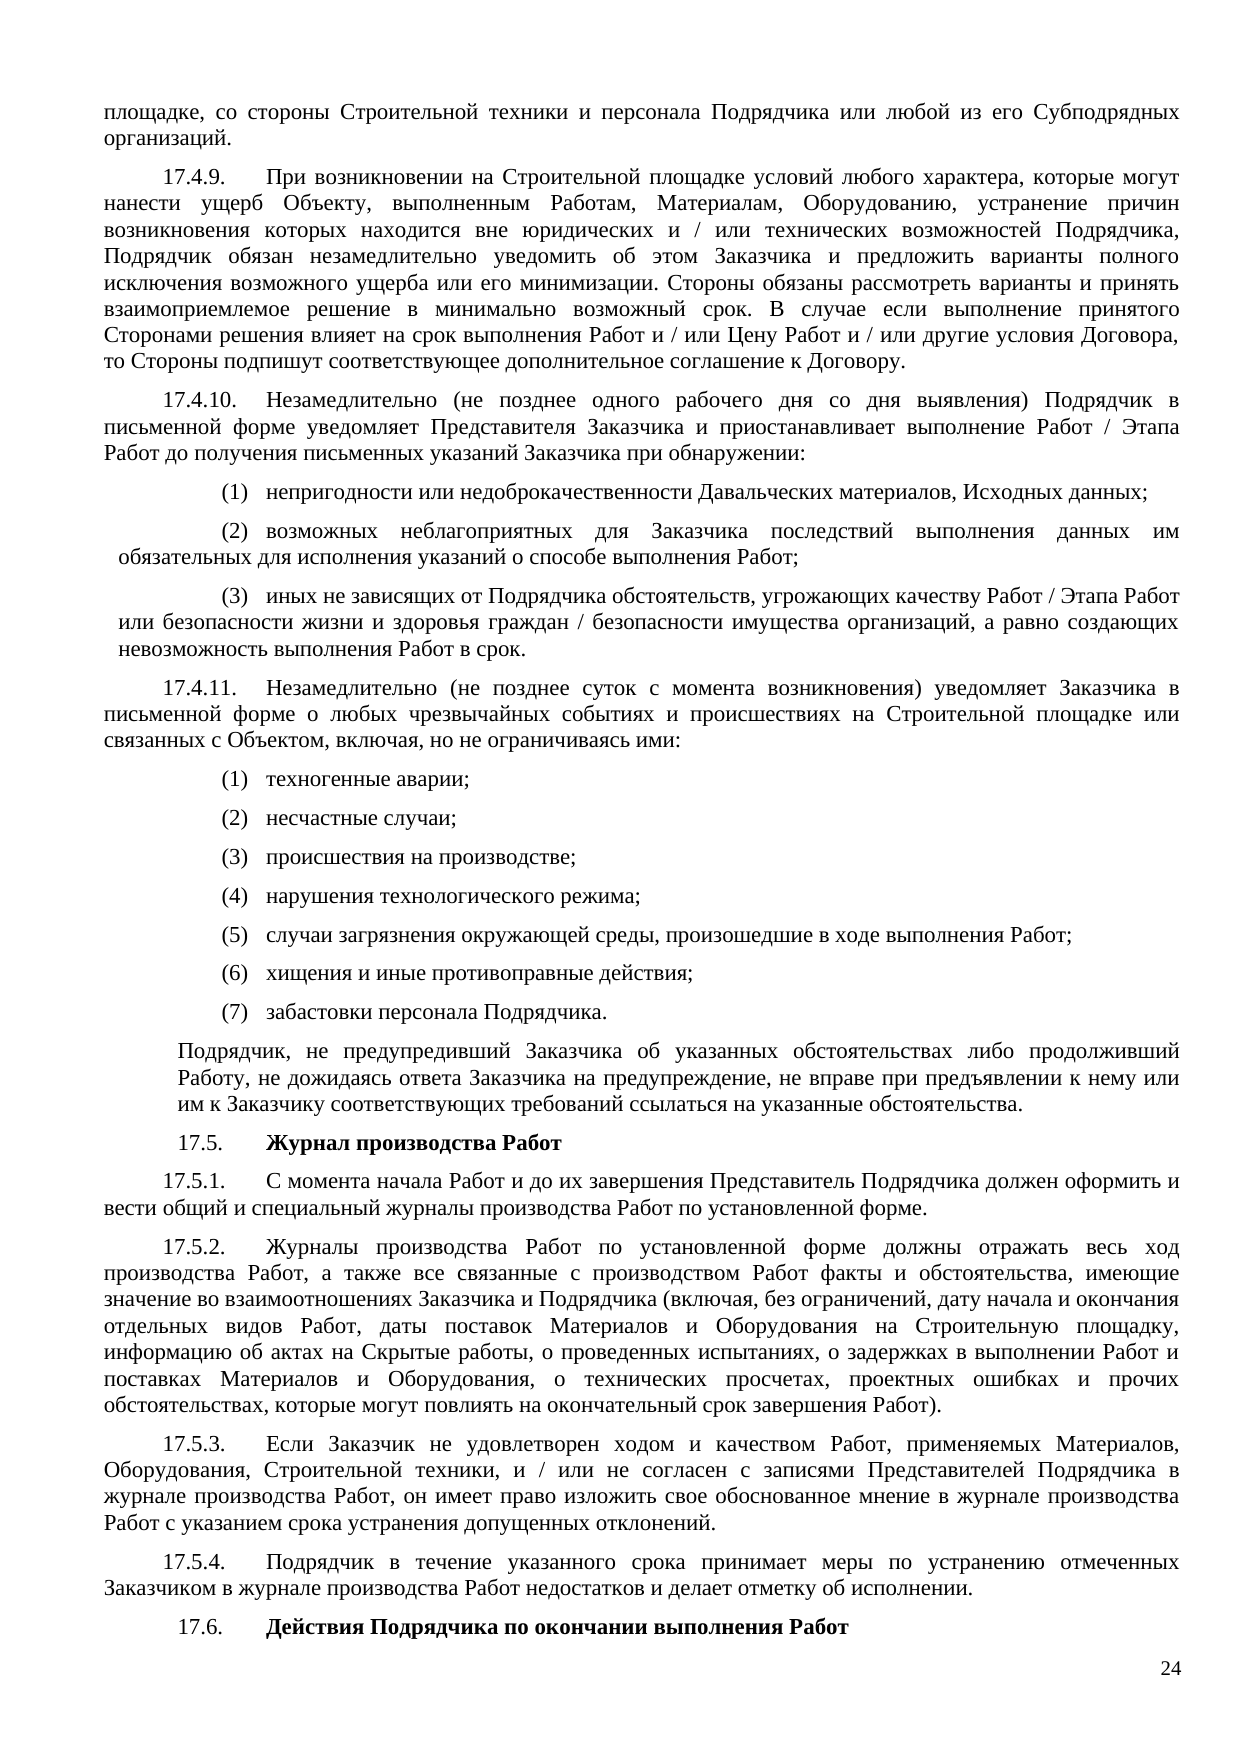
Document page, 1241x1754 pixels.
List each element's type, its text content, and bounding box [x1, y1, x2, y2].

text техногенные аварии; [118, 765, 1181, 792]
text несчастные случаи; [118, 804, 1181, 830]
text забастовки персонала Подрядчика. [118, 998, 1181, 1025]
text Подрядчик в течение указанного срока принимает меры по устранению отмеченных Заказчиком в журнале производства Работ недостатков и делает отметку об исполнении. [103, 1548, 1181, 1600]
text непригодности или недоброкачественности Давальческих материалов, Исходных данных; [118, 478, 1181, 504]
text Журнал производства Работ [118, 1129, 1181, 1155]
text Если Заказчик не удовлетворен ходом и качеством Работ, применяемых Материалов, Оборудования, Строительной техники, и / или не согласен с записями Представителей Подрядчика в журнале производства Работ, он имеет право изложить свое обоснованное мнение в журнале производства Работ с указанием срока устранения допущенных отклонений. [103, 1430, 1181, 1535]
text С момента начала Работ и до их завершения Представитель Подрядчика должен оформить и вести общий и специальный журналы производства Работ по установленной форме. [103, 1168, 1181, 1220]
text нарушения технологического режима; [118, 882, 1181, 908]
text возможных неблагоприятных для Заказчика последствий выполнения данных им обязательных для исполнения указаний о способе выполнения Работ; [118, 517, 1181, 569]
text Незамедлительно (не позднее суток с момента возникновения) уведомляет Заказчика в письменной форме о любых чрезвычайных событиях и происшествиях на Строительной площадке или связанных с Объектом, включая, но не ограничиваясь ими: [103, 674, 1181, 753]
text случаи загрязнения окружающей среды, произошедшие в ходе выполнения Работ; [118, 921, 1181, 947]
text происшествия на производстве; [118, 843, 1181, 869]
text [103, 98, 1181, 151]
text Журналы производства Работ по установленной форме должны отражать весь ход производства Работ, а также все связанные с производством Работ факты и обстоятельства, имеющие значение во взаимоотношениях Заказчика и Подрядчика (включая, без ограничений, дату начала и окончания отдельных видов Работ, даты поставок Материалов и Оборудования на Строительную площадку, информацию об актах на Скрытые работы, о проведенных испытаниях, о задержках в выполнении Работ и поставках Материалов и Оборудования, о технических просчетах, проектных ошибках и прочих обстоятельствах, которые могут повлиять на окончательный срок завершения Работ). [103, 1233, 1181, 1417]
text Незамедлительно (не позднее одного рабочего дня со дня выявления) Подрядчик в письменной форме уведомляет Представителя Заказчика и приостанавливает выполнение Работ / Этапа Работ до получения письменных указаний Заказчика при обнаружении: [103, 386, 1181, 466]
list Подрядчик, не предупредивший Заказчика об указанных обстоятельствах либо продолживший Работу, не дожидаясь ответа Заказчика на предупреждение, не вправе при предъявлении к нему или им к Заказчику соответствующих требований ссылаться на указанные обстоятельства. [177, 1037, 1181, 1116]
text Действия Подрядчика по окончании выполнения Работ [118, 1613, 1181, 1639]
text хищения и иные противоправные действия; [118, 959, 1181, 986]
text При возникновении на Строительной площадке условий любого характера, которые могут нанести ущерб Объекту, выполненным Работам, Материалам, Оборудованию, устранение причин возникновения которых находится вне юридических и / или технических возможностей Подрядчика, Подрядчик обязан незамедлительно уведомить об этом Заказчика и предложить варианты полного исключения возможного ущерба или его минимизации. Стороны обязаны рассмотреть варианты и принять взаимоприемлемое решение в минимально возможный срок. В случае если выполнение принятого Сторонами решения влияет на срок выполнения Работ и / или Цену Работ и / или другие условия Договора, то Стороны подпишут соответствующее дополнительное соглашение к Договору. [103, 163, 1181, 374]
text иных не зависящих от Подрядчика обстоятельств, угрожающих качеству Работ / Этапа Работ или безопасности жизни и здоровья граждан / безопасности имущества организаций, а равно создающих невозможность выполнения Работ в срок. [118, 582, 1181, 661]
